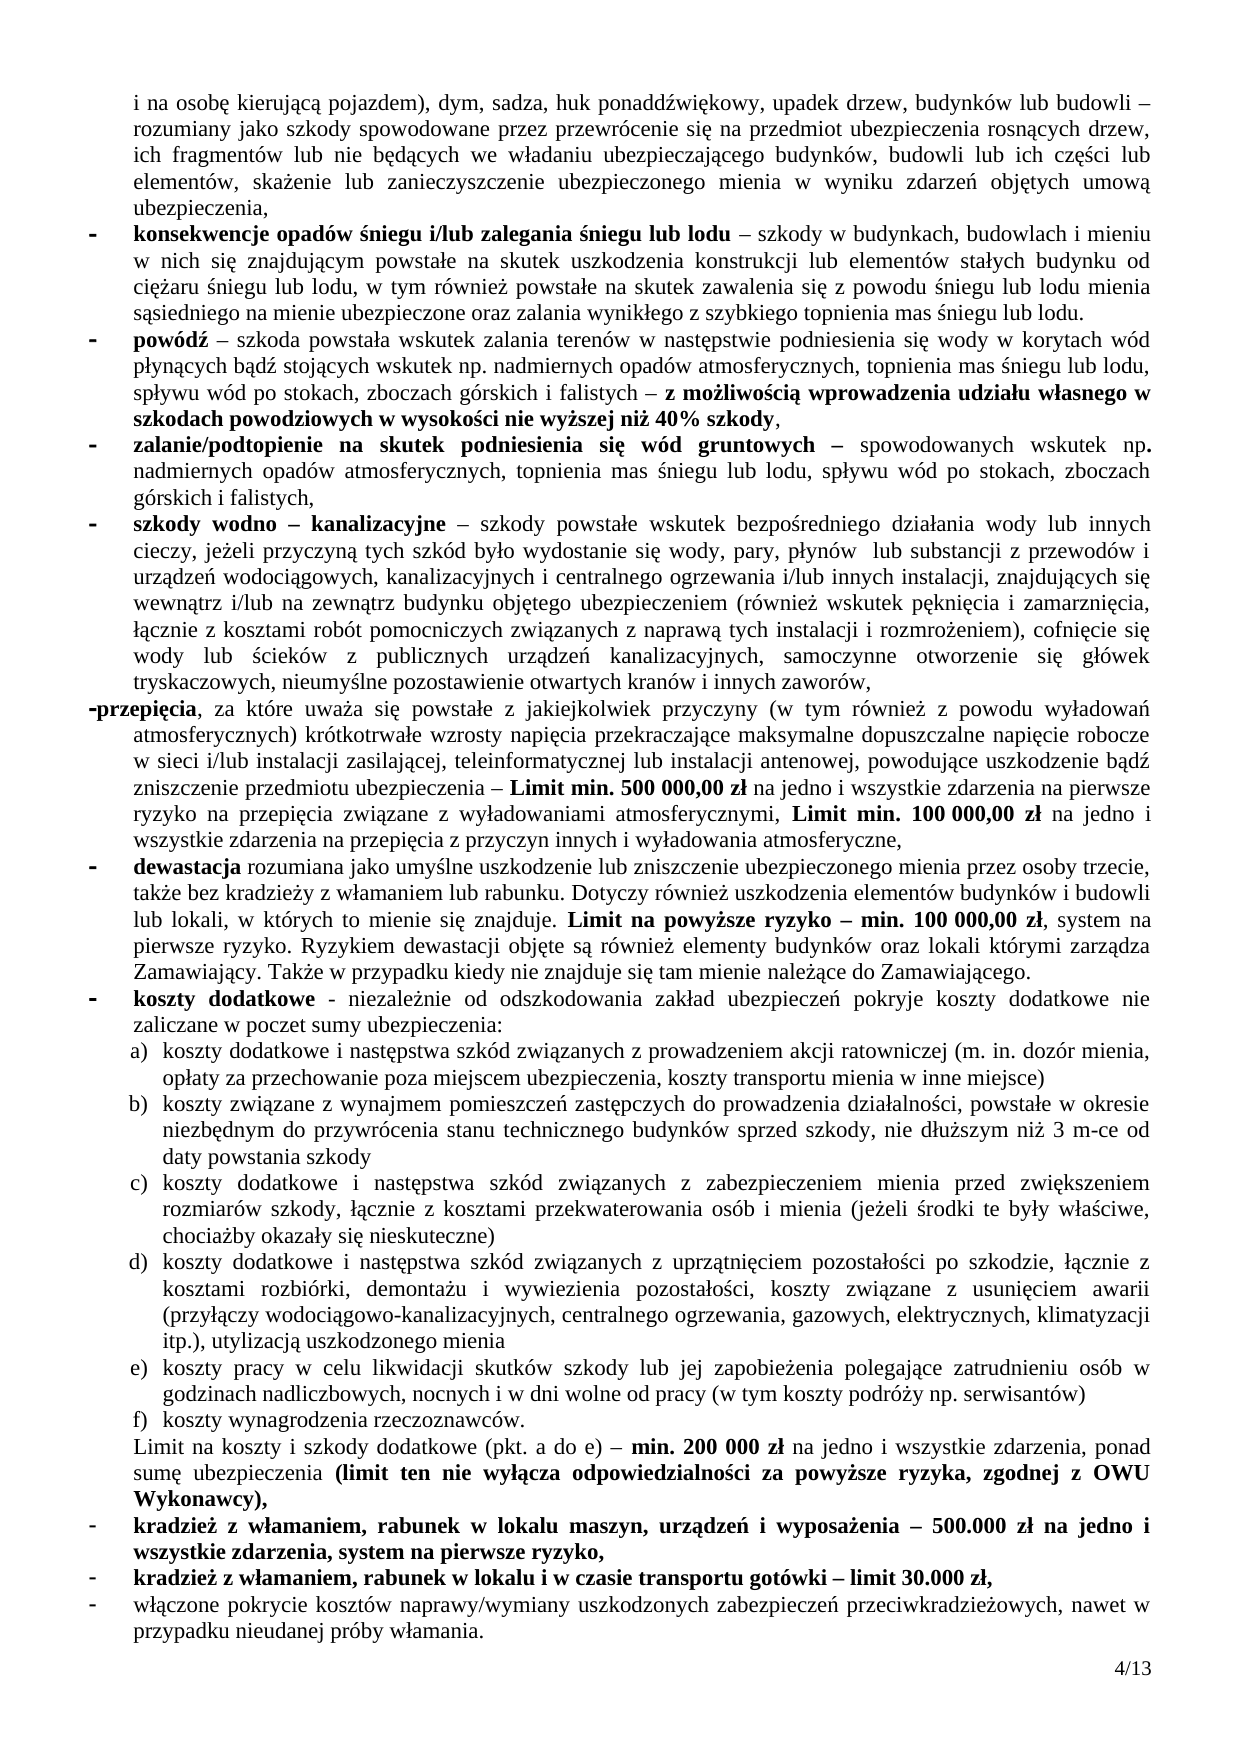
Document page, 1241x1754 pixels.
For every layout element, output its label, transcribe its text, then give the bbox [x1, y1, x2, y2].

list koszty dodatkowe i następstwa szkód związanych z uprzątnięciem pozostałości po szkodzie, łącznie z kosztami rozbiórki, demontażu i wywiezienia pozostałości, koszty związane z usunięciem awarii (przyłączy wodociągowo-kanalizacyjnych, centralnego ogrzewania, gazowych, elektrycznych, klimatyzacji itp.), utylizacją uszkodzonego mienia [148, 1248, 1152, 1354]
list dewastacja rozumiana jako umyślne uszkodzenie lub zniszczenie ubezpieczonego mienia przez osoby trzecie, także bez kradzieży z włamaniem lub rabunku. Dotyczy również uszkodzenia elementów budynków i budowli lub lokali, w których to mienie się znajduje. Limit na powyższe ryzyko – min. 100 000,00 zł, system na pierwsze ryzyko. Ryzykiem dewastacji objęte są również elementy budynków oraz lokali którymi zarządza Zamawiający. Także w przypadku kiedy nie znajduje się tam mienie należące do Zamawiającego. [89, 853, 1152, 985]
list przepięcia, za które uważa się powstałe z jakiejkolwiek przyczyny (w tym również z powodu wyładowań atmosferycznych) krótkotrwałe wzrosty napięcia przekraczające maksymalne dopuszczalne napięcie robocze w sieci i/lub instalacji zasilającej, teleinformatycznej lub instalacji antenowej, powodujące uszkodzenie bądź zniszczenie przedmiotu ubezpieczenia – Limit min. 500 000,00 zł na jedno i wszystkie zdarzenia na pierwsze ryzyko na przepięcia związane z wyładowaniami atmosferycznymi, Limit min. 100 000,00 zł na jedno i wszystkie zdarzenia na przepięcia z przyczyn innych i wyładowania atmosferyczne, [89, 695, 1152, 853]
list koszty pracy w celu likwidacji skutków szkody lub jej zapobieżenia polegające zatrudnieniu osób w godzinach nadliczbowych, nocnych i w dni wolne od pracy (w tym koszty podróży np. serwisantów) [148, 1354, 1152, 1406]
list powódź – szkoda powstała wskutek zalania terenów w następstwie podniesienia się wody w korytach wód płynących bądź stojących wskutek np. nadmiernych opadów atmosferycznych, topnienia mas śniegu lub lodu, spływu wód po stokach, zboczach górskich i falistych – z możliwością wprowadzenia udziału własnego w szkodach powodziowych w wysokości nie wyższej niż 40% szkody, [89, 326, 1152, 431]
list kradzież z włamaniem, rabunek w lokalu i w czasie transportu gotówki – limit 30.000 zł, [89, 1564, 1152, 1591]
list koszty dodatkowe i następstwa szkód związanych z prowadzeniem akcji ratowniczej (m. in. dozór mienia, opłaty za przechowanie poza miejscem ubezpieczenia, koszty transportu mienia w inne miejsce) [148, 1037, 1152, 1090]
list zalanie/podtopienie na skutek podniesienia się wód gruntowych – spowodowanych wskutek np. nadmiernych opadów atmosferycznych, topnienia mas śniegu lub lodu, spływu wód po stokach, zboczach górskich i falistych, [89, 431, 1152, 510]
list koszty wynagrodzenia rzeczoznawców. [148, 1406, 1152, 1433]
list kradzież z włamaniem, rabunek w lokalu maszyn, urządzeń i wyposażenia – 500.000 zł na jedno i wszystkie zdarzenia, system na pierwsze ryzyko, [89, 1512, 1152, 1564]
list konsekwencje opadów śniegu i/lub zalegania śniegu lub lodu – szkody w budynkach, budowlach i mieniu w nich się znajdującym powstałe na skutek uszkodzenia konstrukcji lub elementów stałych budynku od ciężaru śniegu lub lodu, w tym również powstałe na skutek zawalenia się z powodu śniegu lub lodu mienia sąsiedniego na mienie ubezpieczone oraz zalania wynikłego z szybkiego topnienia mas śniegu lub lodu. [89, 220, 1152, 326]
list włączone pokrycie kosztów naprawy/wymiany uszkodzonych zabezpieczeń przeciwkradzieżowych, nawet w przypadku nieudanej próby włamania. [89, 1591, 1152, 1643]
list koszty związane z wynajmem pomieszczeń zastępczych do prowadzenia działalności, powstałe w okresie niezbędnym do przywrócenia stanu technicznego budynków sprzed szkody, nie dłuższym niż 3 m-ce od daty powstania szkody [148, 1090, 1152, 1169]
list koszty dodatkowe - niezależnie od odszkodowania zakład ubezpieczeń pokryje koszty dodatkowe nie zaliczane w poczet sumy ubezpieczenia: [89, 985, 1152, 1037]
list koszty dodatkowe i następstwa szkód związanych z zabezpieczeniem mienia przed zwiększeniem rozmiarów szkody, łącznie z kosztami przekwaterowania osób i mienia (jeżeli środki te były właściwe, chociażby okazały się nieskuteczne) [148, 1169, 1152, 1248]
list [89, 89, 1152, 220]
list szkody wodno – kanalizacyjne – szkody powstałe wskutek bezpośredniego działania wody lub innych cieczy, jeżeli przyczyną tych szkód było wydostanie się wody, pary, płynów lub substancji z przewodów i urządzeń wodociągowych, kanalizacyjnych i centralnego ogrzewania i/lub innych instalacji, znajdujących się wewnątrz i/lub na zewnątrz budynku objętego ubezpieczeniem (również wskutek pęknięcia i zamarznięcia, łącznie z kosztami robót pomocniczych związanych z naprawą tych instalacji i rozmrożeniem), cofnięcie się wody lub ścieków z publicznych urządzeń kanalizacyjnych, samoczynne otworzenie się główek tryskaczowych, nieumyślne pozostawienie otwartych kranów i innych zaworów, [89, 510, 1152, 695]
text Limit na koszty i szkody dodatkowe (pkt. a do e) – min. 200 000 zł na jedno i wszystkie zdarzenia, ponad sumę ubezpieczenia (limit ten nie wyłącza odpowiedzialności za powyższe ryzyka, zgodnej z OWU Wykonawcy), [133, 1433, 1152, 1512]
